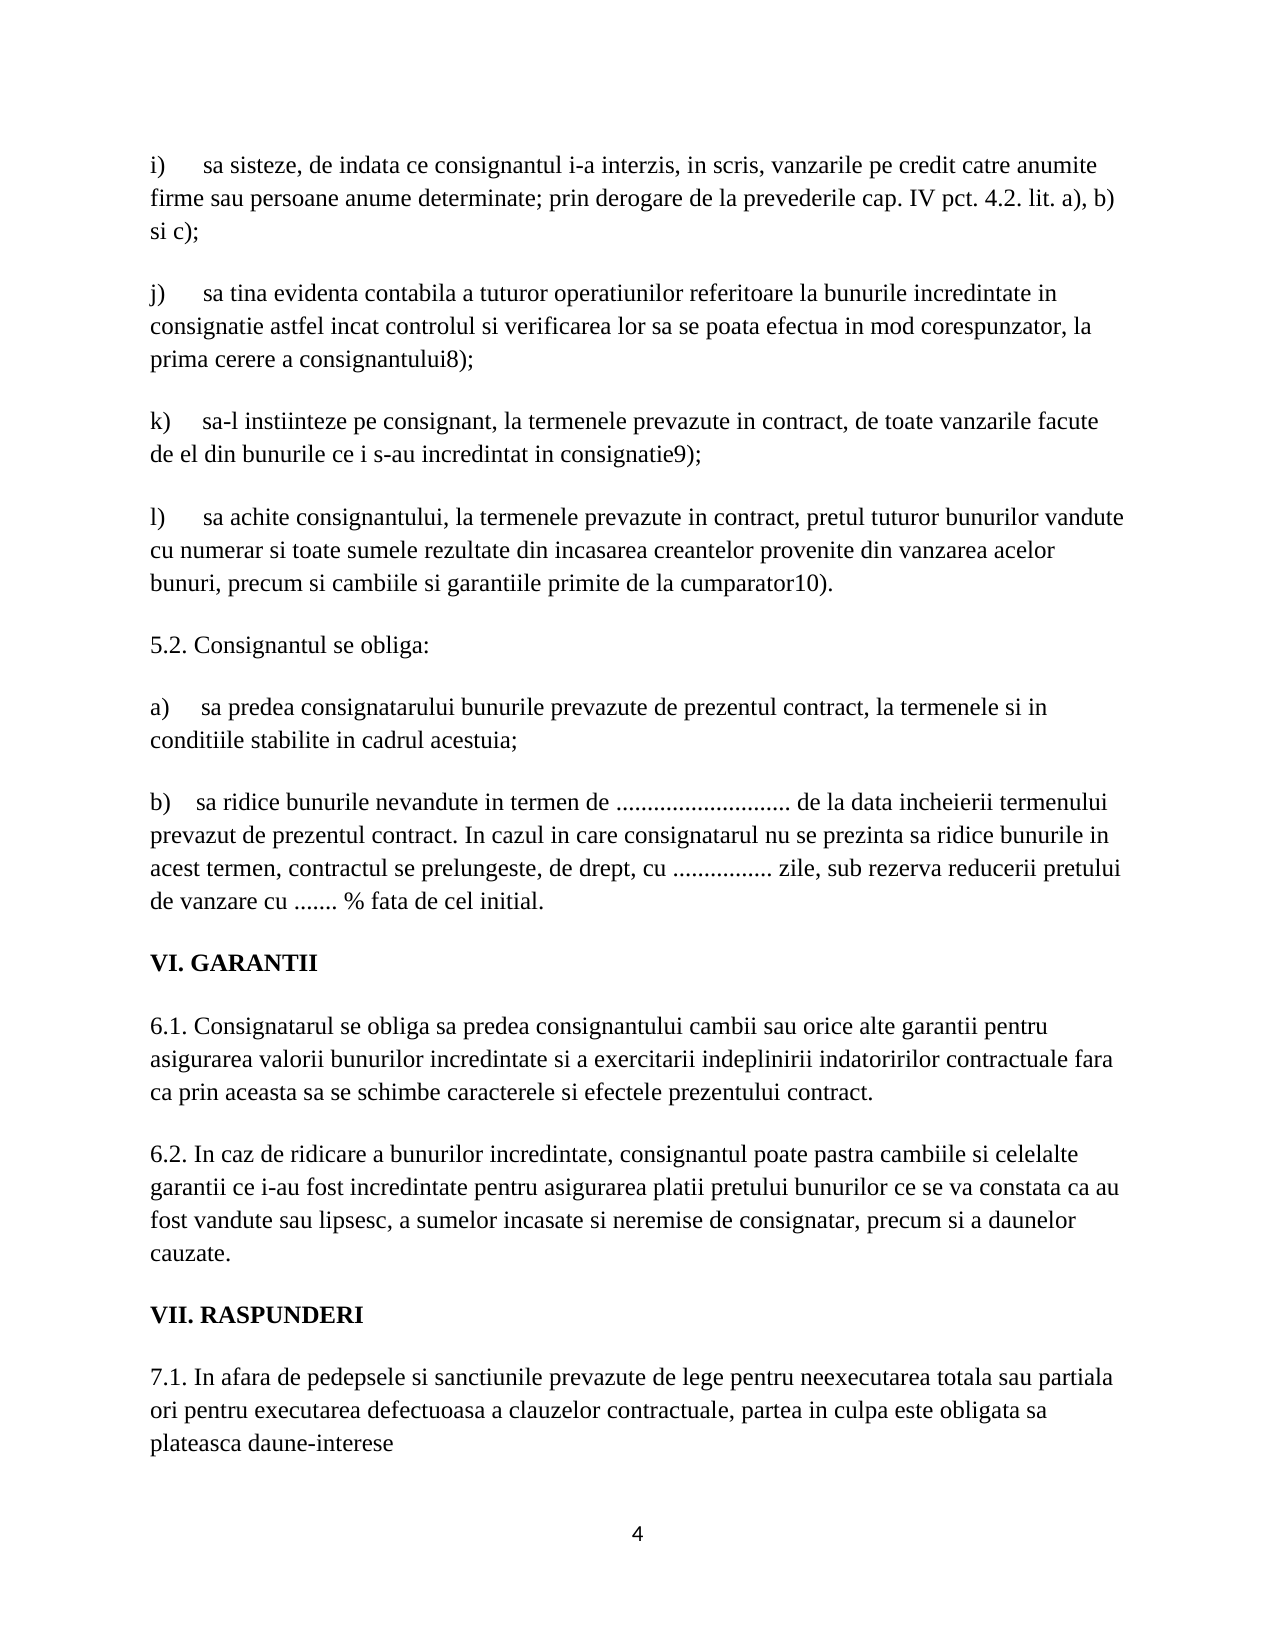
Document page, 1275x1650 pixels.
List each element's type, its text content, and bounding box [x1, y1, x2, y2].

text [150, 1362, 1125, 1457]
text j) sa tina evidenta contabila a tuturor operatiunilor referitoare la bunurile incredintate in consignatie astfel incat controlul si verificarea lor sa se poata efectua in mod corespunzator, la prima cerere a consignantului8); [150, 278, 1125, 373]
text k) sa-l instiinteze pe consignant, la termenele prevazute in contract, de toate vanzarile facute de el din bunurile ce i s-au incredintat in consignatie9); [150, 406, 1125, 468]
text b) sa ridice bunurile nevandute in termen de ............................ de la data incheierii termenului prevazut de prezentul contract. In cazul in care consignatarul nu se prezinta sa ridice bunurile in acest termen, contractul se prelungeste, de drept, cu ................ zile, sub rezerva reducerii pretului de vanzare cu ....... % fata de cel initial. [150, 787, 1125, 915]
text 6.1. Consignatarul se obliga sa predea consignantului cambii sau orice alte garantii pentru asigurarea valorii bunurilor incredintate si a exercitarii indeplinirii indatoririlor contractuale fara ca prin aceasta sa se schimbe caracterele si efectele prezentului contract. [150, 1011, 1125, 1106]
text VI. GARANTII [150, 948, 1125, 977]
text l) sa achite consignantului, la termenele prevazute in contract, pretul tuturor bunurilor vandute cu numerar si toate sumele rezultate din incasarea creantelor provenite din vanzarea acelor bunuri, precum si cambiile si garantiile primite de la cumparator10). [150, 502, 1125, 596]
text VII. RASPUNDERI [150, 1300, 1125, 1329]
text a) sa predea consignatarului bunurile prevazute de prezentul contract, la termenele si in conditiile stabilite in cadrul acestuia; [150, 692, 1125, 754]
text i) sa sisteze, de indata ce consignantul i-a interzis, in scris, vanzarile pe credit catre anumite firme sau persoane anume determinate; prin derogare de la prevederile cap. IV pct. 4.2. lit. a), b) si c); [150, 150, 1125, 245]
text 6.2. In caz de ridicare a bunurilor incredintate, consignantul poate pastra cambiile si celelalte garantii ce i-au fost incredintate pentru asigurarea platii pretului bunurilor ce se va constata ca au fost vandute sau lipsesc, a sumelor incasate si neremise de consignatar, precum si a daunelor cauzate. [150, 1139, 1125, 1267]
text 5.2. Consignantul se obliga: [150, 630, 1125, 659]
